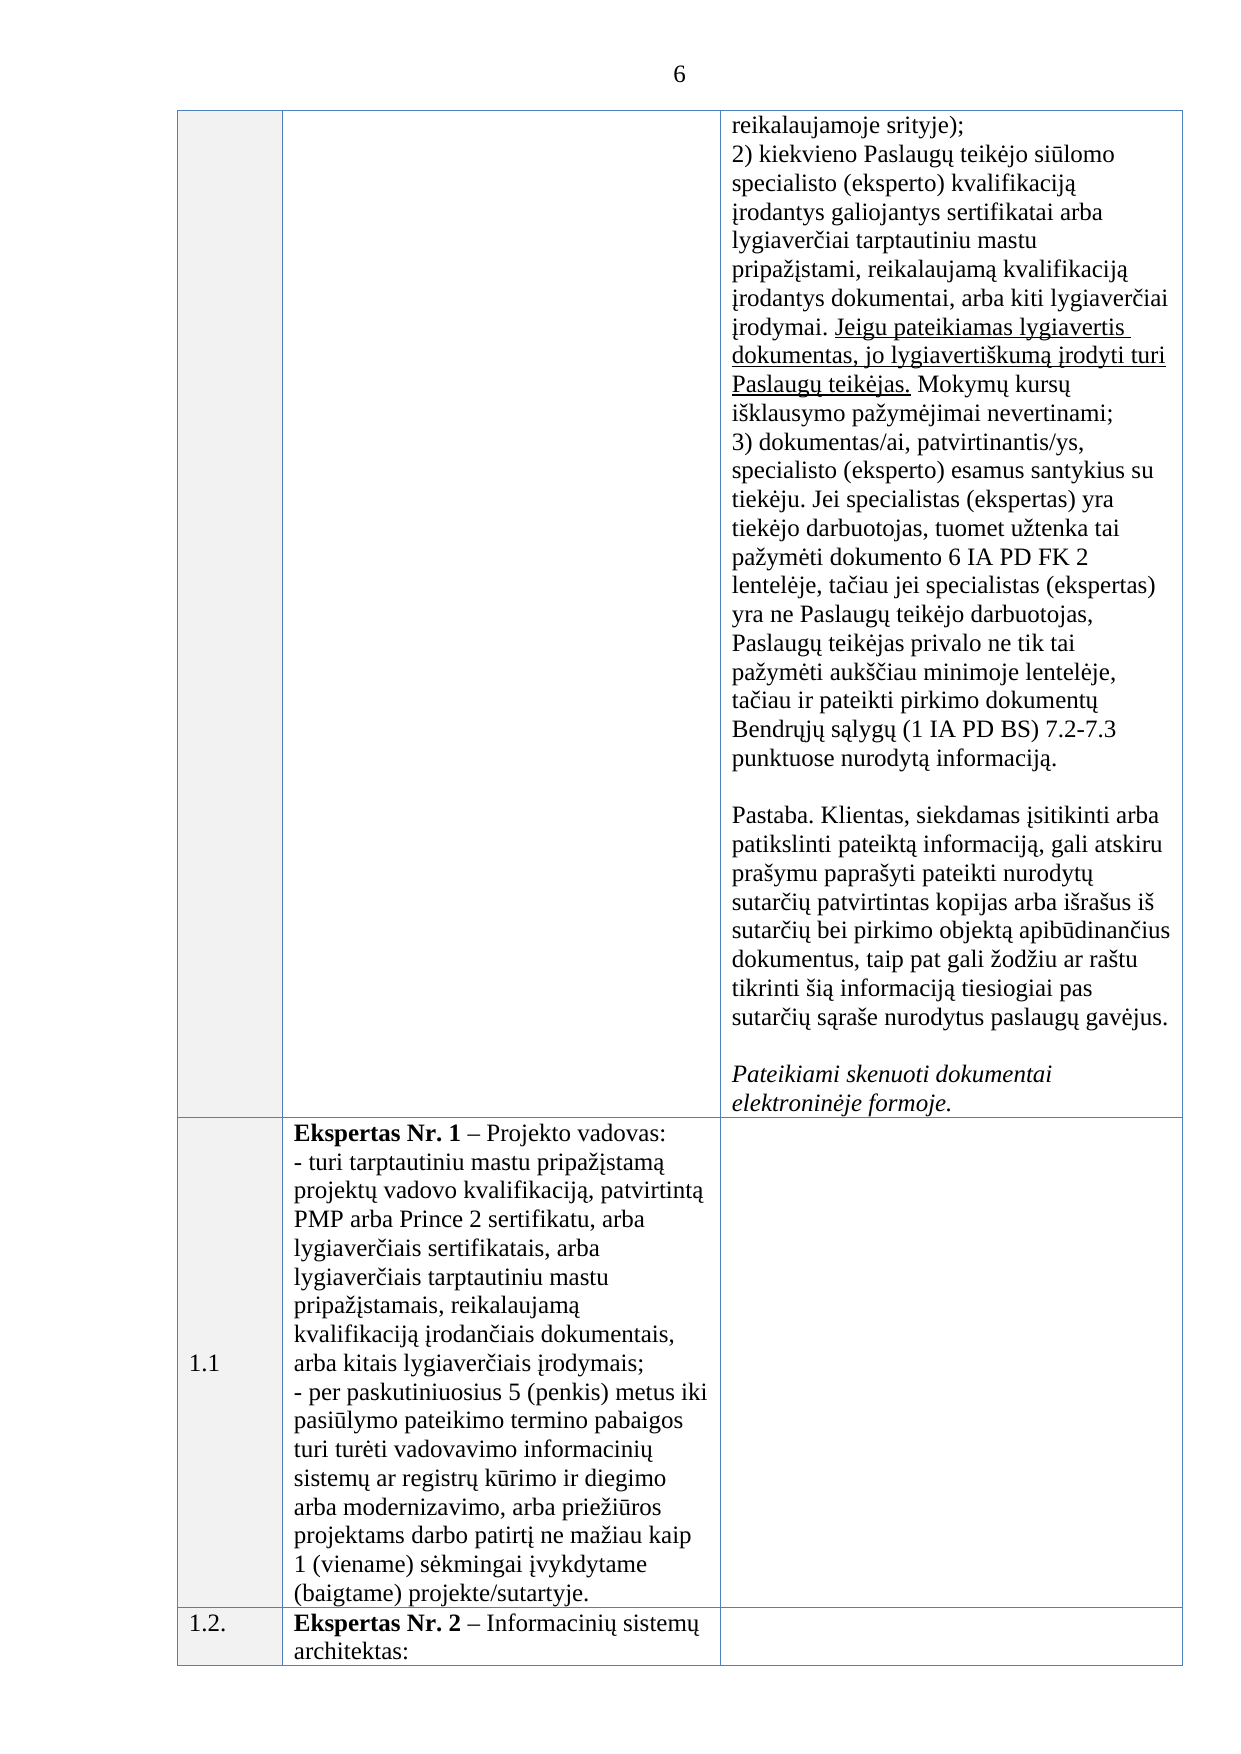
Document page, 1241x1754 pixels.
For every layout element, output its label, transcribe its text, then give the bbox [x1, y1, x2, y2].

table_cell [283, 111, 720, 1117]
table_cell 1.2. [178, 1608, 282, 1665]
table_cell [721, 1608, 1182, 1665]
table_cell 1.1 [178, 1118, 282, 1607]
table_cell Ekspertas Nr. 1 – Projekto vadovas: - turi tarptautiniu mastu pripažįstamą projektų vadovo kvalifikaciją, patvirtintą PMP arba Prince 2 sertifikatu, arba lygiaverčiais sertifikatais, arba lygiaverčiais tarptautiniu mastu pripažįstamais, reikalaujamą kvalifikaciją įrodančiais dokumentais, arba kitais lygiaverčiais įrodymais; - per paskutiniuosius 5 (penkis) metus iki pasiūlymo pateikimo termino pabaigos turi turėti vadovavimo informacinių sistemų ar registrų kūrimo ir diegimo arba modernizavimo, arba priežiūros projektams darbo patirtį ne mažiau kaip 1 (viename) sėkmingai įvykdytame (baigtame) projekte/sutartyje. [283, 1118, 720, 1607]
table_cell 1. [178, 111, 282, 1117]
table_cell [721, 111, 1182, 1117]
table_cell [283, 1608, 720, 1665]
table_cell [721, 1118, 1182, 1607]
